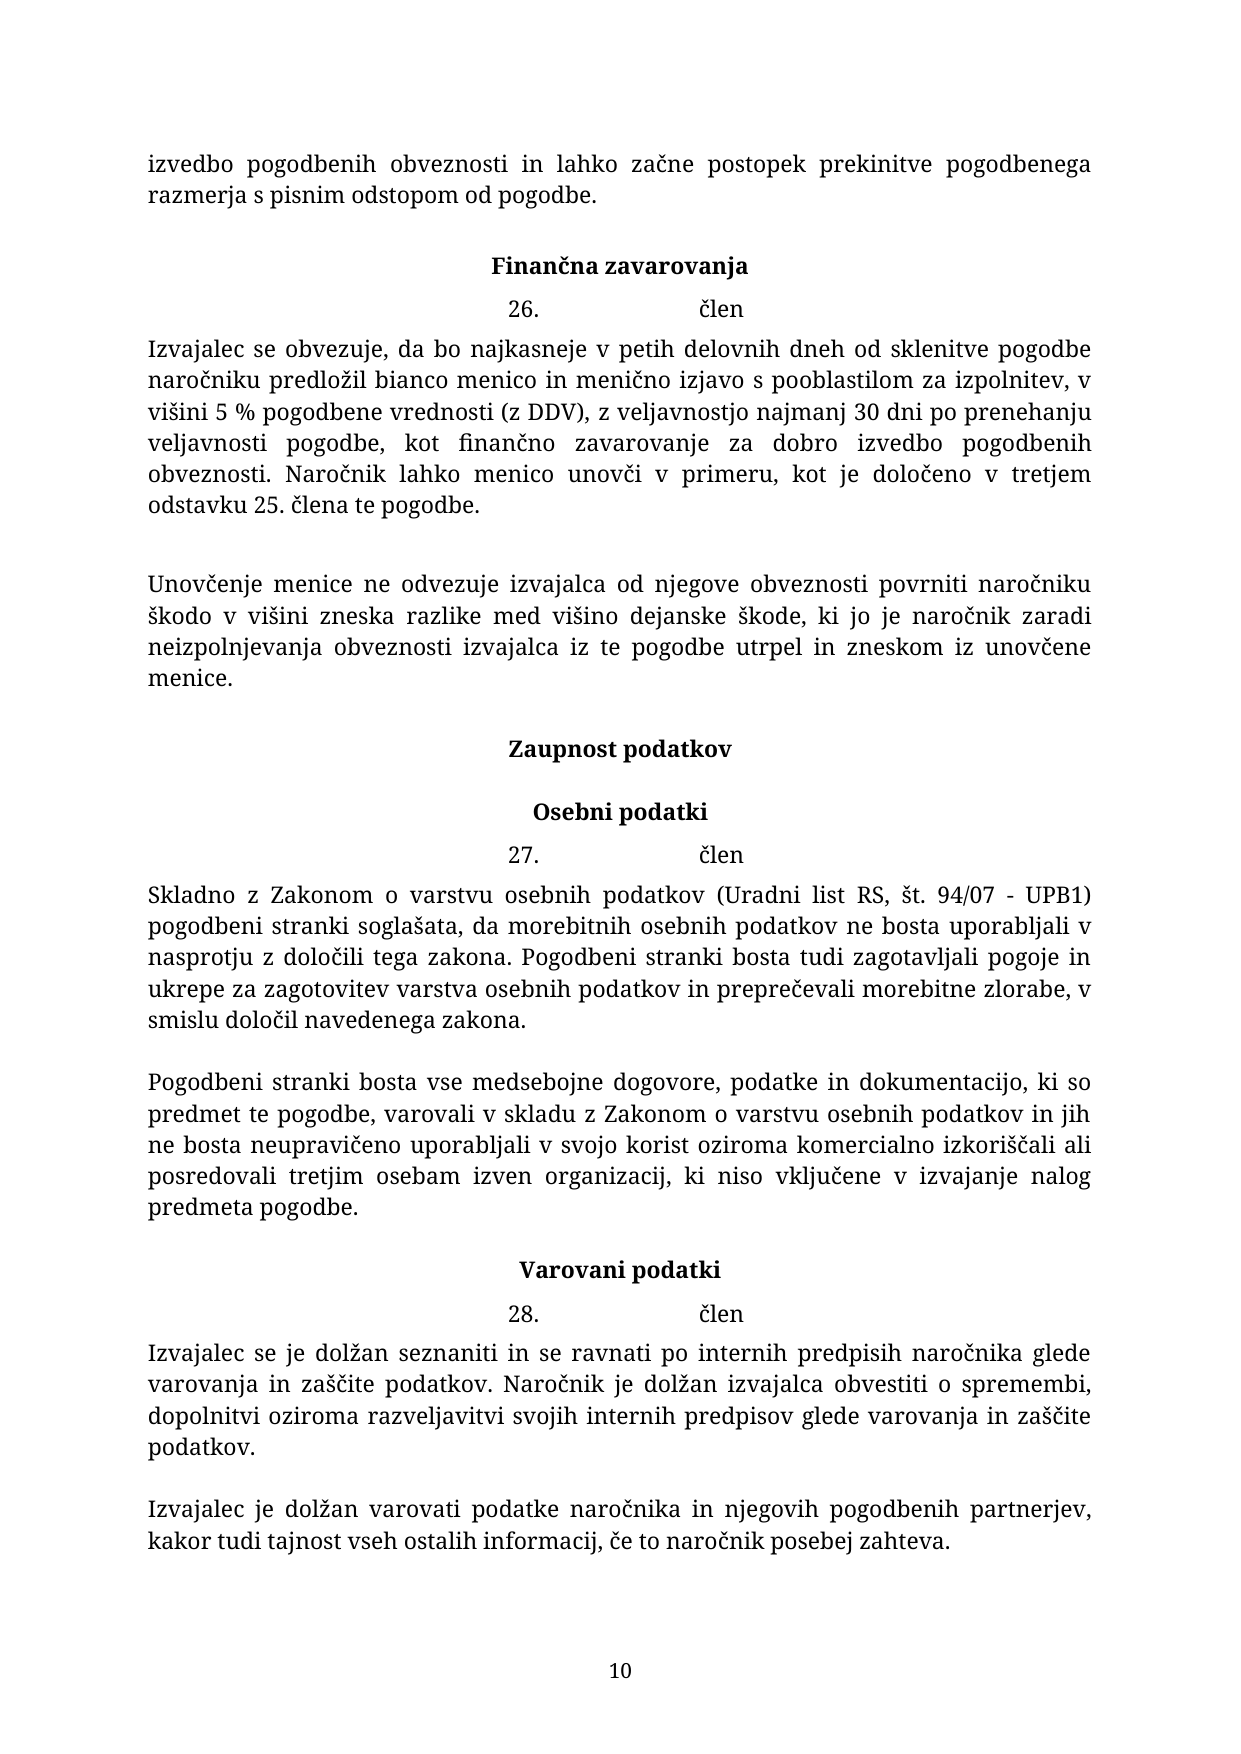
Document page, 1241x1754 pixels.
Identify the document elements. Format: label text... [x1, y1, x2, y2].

text Unovčenje menice ne odvezuje izvajalca od njegove obveznosti povrniti naročniku škodo v višini zneska razlike med višino dejanske škode, ki jo je naročnik zaradi neizpolnjevanja obveznosti izvajalca iz te pogodbe utrpel in zneskom iz unovčene menice. [148, 568, 1093, 693]
list člen [148, 293, 1104, 325]
text Skladno z Zakonom o varstvu osebnih podatkov (Uradni list RS, št. 94/07 - UPB1) pogodbeni stranki soglašata, da morebitnih osebnih podatkov ne bosta uporabljali v nasprotju z določili tega zakona. Pogodbeni stranki bosta tudi zagotavljali pogoje in ukrepe za zagotovitev varstva osebnih podatkov in preprečevali morebitne zlorabe, v smislu določil navedenega zakona. [148, 879, 1093, 1035]
text Pogodbeni stranki bosta vse medsebojne dogovore, podatke in dokumentacijo, ki so predmet te pogodbe, varovali v skladu z Zakonom o varstvu osebnih podatkov in jih ne bosta neupravičeno uporabljali v svojo korist oziroma komercialno izkoriščali ali posredovali tretjim osebam izven organizacij, ki niso vključene v izvajanje nalog predmeta pogodbe. [148, 1066, 1093, 1223]
text Izvajalec je dolžan varovati podatke naročnika in njegovih pogodbenih partnerjev, kakor tudi tajnost vseh ostalih informacij, če to naročnik posebej zahteva. [148, 1493, 1093, 1556]
text Osebni podatki [148, 796, 1093, 827]
text Finančna zavarovanja [148, 250, 1093, 281]
list člen [148, 1298, 1104, 1329]
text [148, 148, 1093, 210]
text Izvajalec se obvezuje, da bo najkasneje v petih delovnih dneh od sklenitve pogodbe naročniku predložil bianco menico in menično izjavo s pooblastilom za izpolnitev, v višini 5 % pogodbene vrednosti (z DDV), z veljavnostjo najmanj 30 dni po prenehanju veljavnosti pogodbe, kot finančno zavarovanje za dobro izvedbo pogodbenih obveznosti. Naročnik lahko menico unovči v primeru, kot je določeno v tretjem odstavku 25. člena te pogodbe. [148, 333, 1093, 521]
text Varovani podatki [148, 1254, 1093, 1285]
list člen [148, 839, 1104, 871]
text Izvajalec se je dolžan seznaniti in se ravnati po internih predpisih naročnika glede varovanja in zaščite podatkov. Naročnik je dolžan izvajalca obvestiti o spremembi, dopolnitvi oziroma razveljavitvi svojih internih predpisov glede varovanja in zaščite podatkov. [148, 1337, 1093, 1462]
text Zaupnost podatkov [148, 733, 1093, 764]
